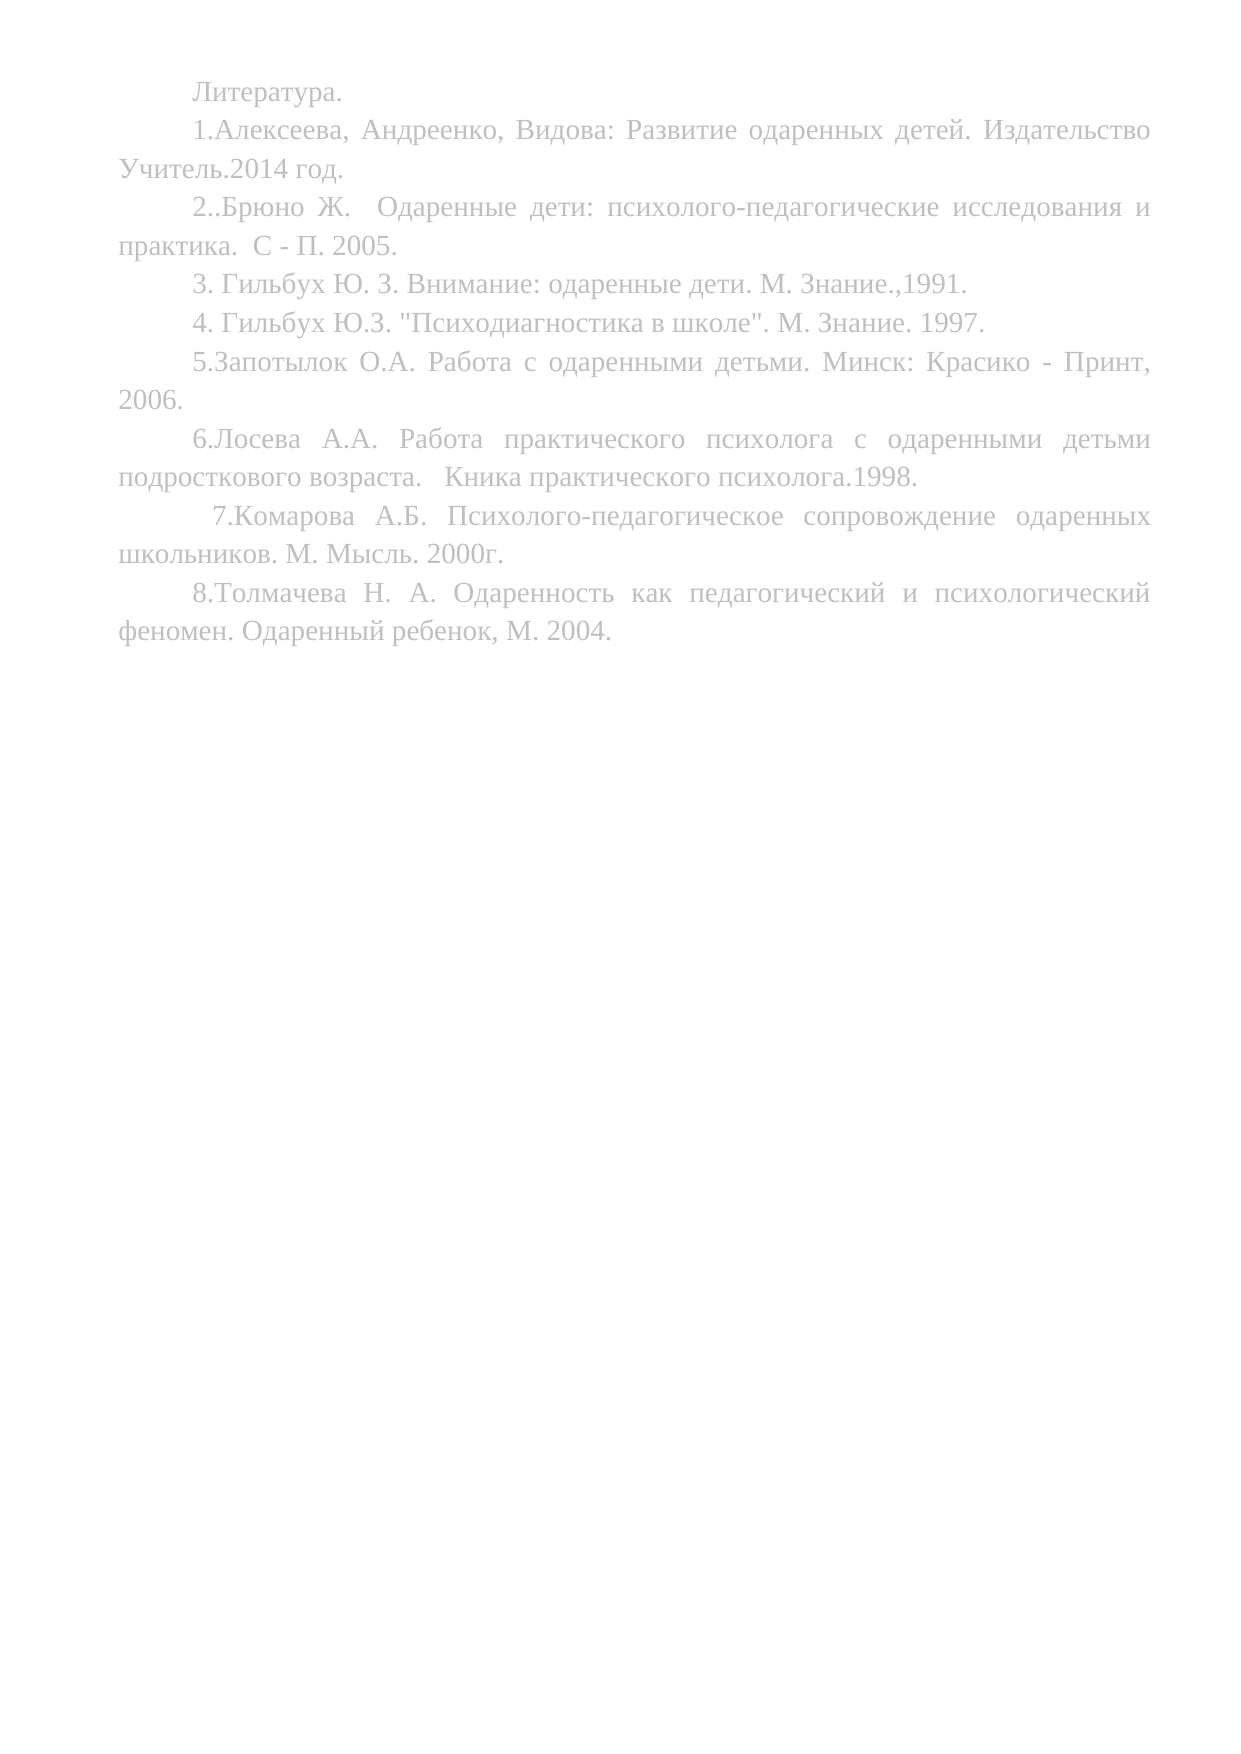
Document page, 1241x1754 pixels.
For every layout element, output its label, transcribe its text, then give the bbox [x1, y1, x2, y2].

text 5.Запотылок О.А. Работа с одаренными детьми. Минск: Красико - Принт, 2006. [118, 344, 1152, 416]
text 6.Лосева А.А. Работа практического психолога с одаренными детьми подросткового возраста. Кника практического психолога.1998. [118, 421, 1152, 493]
text 1.Алексеева, Андреенко, Видова: Развитие одаренных детей. Издательство Учитель.2014 год. [118, 112, 1152, 184]
text 3. Гильбух Ю. З. Внимание: одаренные дети. М. Знание.,1991. [118, 267, 1152, 300]
text 7.Комарова А.Б. Психолого-педагогическое сопровождение одаренных школьников. М. Мысль. 2000г. [118, 498, 1152, 570]
text Литература. [118, 74, 1152, 107]
text 8.Толмачева Н. А. Одаренность как педагогический и психологический феномен. Одаренный ребенок, М. 2004. [118, 575, 1152, 647]
text 4. Гильбух Ю.З. "Психодиагностика в школе". М. Знание. 1997. [118, 305, 1152, 339]
text 2..Брюно Ж. Одаренные дети: психолого-педагогические исследования и практика. С - П. 2005. [118, 189, 1152, 262]
